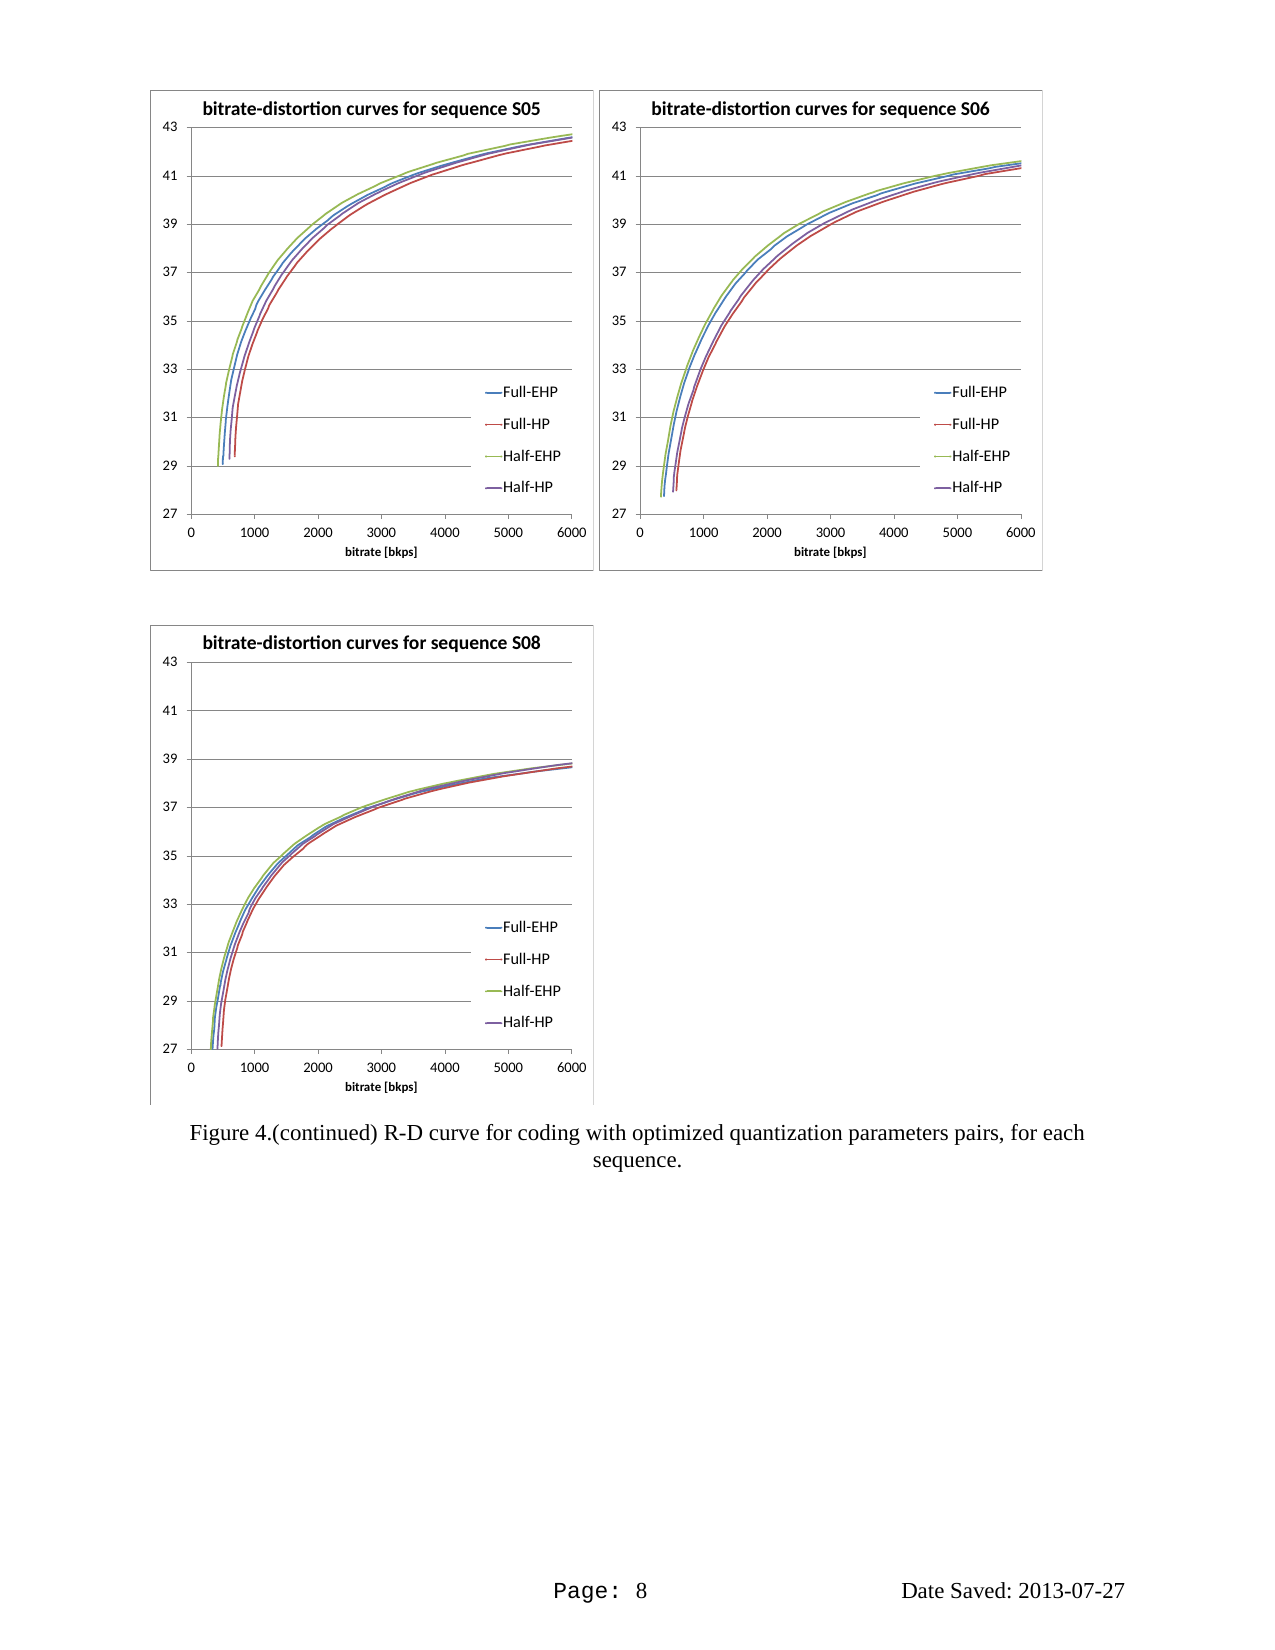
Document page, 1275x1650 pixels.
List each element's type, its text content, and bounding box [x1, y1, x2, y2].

text Figure 4.(continued) R-D curve for coding with optimized quantization parameters pairs, for each sequence. [150, 1119, 1125, 1172]
